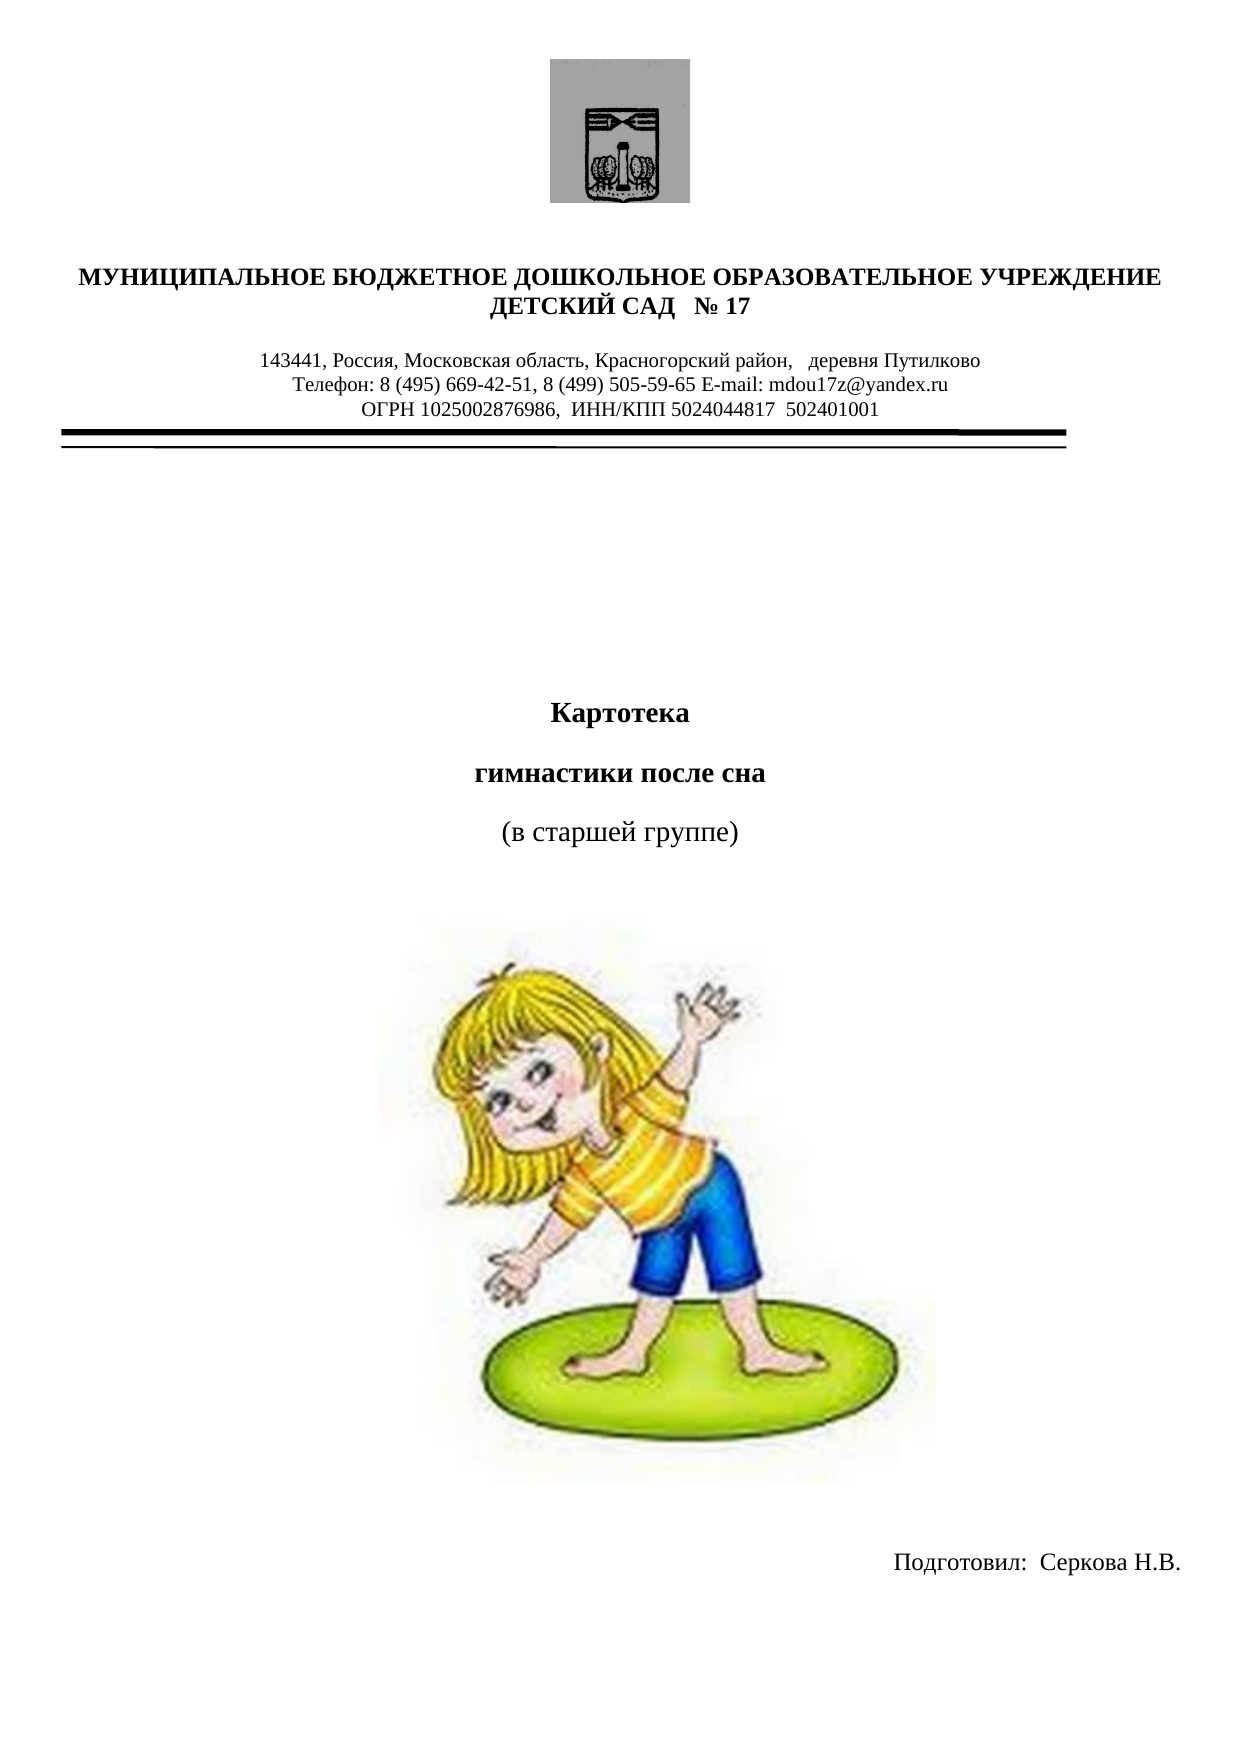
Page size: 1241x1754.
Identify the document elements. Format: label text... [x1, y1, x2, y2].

text 143441, Россия, Московская область, Красногорский район, деревня Путилково [59, 348, 1181, 372]
text (в старшей группе) [59, 814, 1181, 848]
text Подготовил: Серкова Н.В. [59, 1547, 1181, 1576]
text Телефон: 8 (495) 669-42-51, 8 (499) 505-59-65 E-mail: mdou17z@yandex.ru [59, 372, 1181, 396]
text МУНИЦИПАЛЬНОЕ БЮДЖЕТНОЕ ДОШКОЛЬНОЕ ОБРАЗОВАТЕЛЬНОЕ УЧРЕЖДЕНИЕ ДЕТСКИЙ САД № 17 [59, 262, 1181, 319]
text ОГРН 1025002876986, ИНН/КПП 5024044817 502401001 [59, 396, 1181, 421]
text Картотека [59, 696, 1181, 729]
picture [378, 873, 937, 1483]
text гимнастики после сна [59, 755, 1181, 788]
